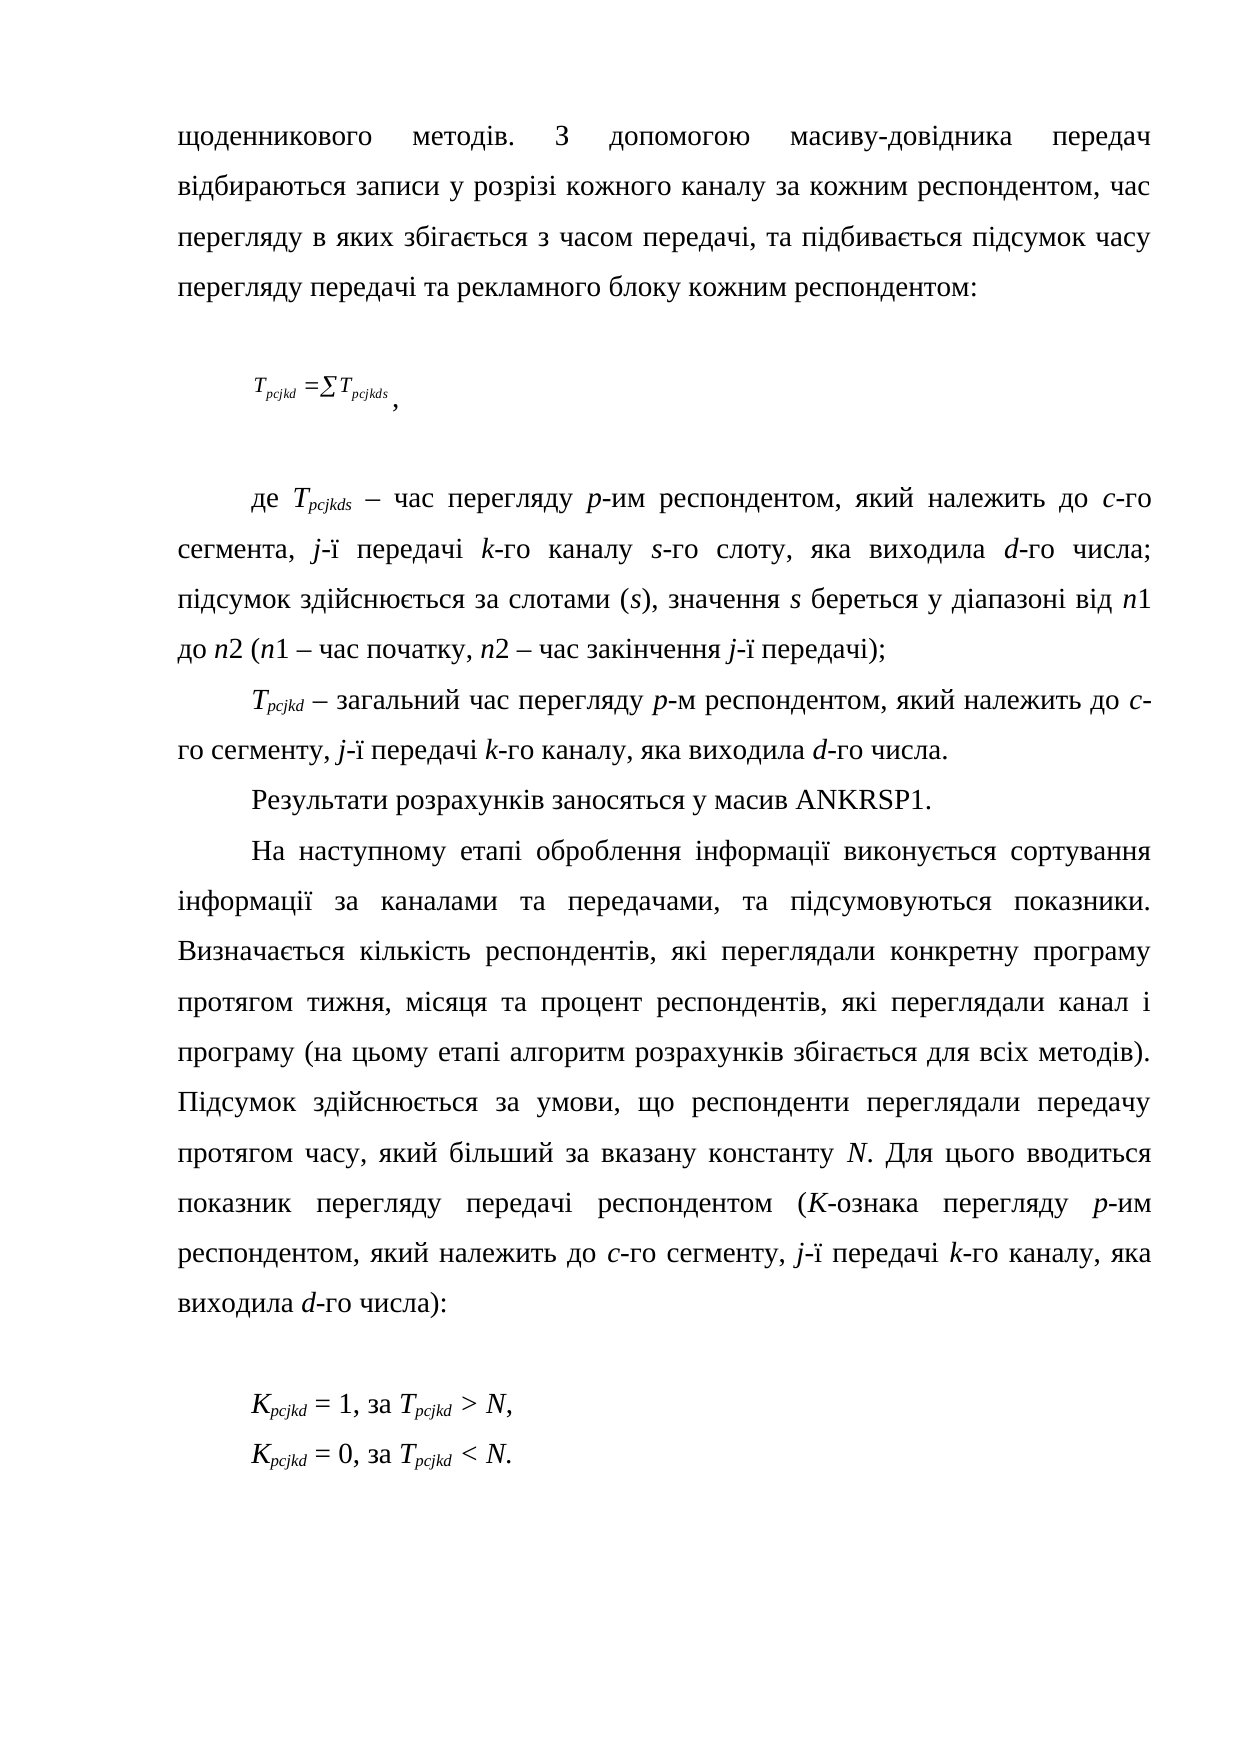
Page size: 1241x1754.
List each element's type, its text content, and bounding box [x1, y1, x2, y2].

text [177, 118, 1152, 303]
text Результати розрахунків заносяться у масив ANKRSP1. [177, 782, 1152, 816]
text де Тpcjkds – час перегляду p-им респондентом, який належить до с-го сегмента, j-ї передачі k-го каналу s-го слоту, яка виходила d-го числа; підсумок здійснюється за слотами (s), значення s береться у діапазоні від n1 до n2 (n1 – час початку, n2 – час закінчення j-ї передачі); [177, 481, 1152, 665]
text , [177, 370, 1152, 413]
text На наступному етапі оброблення інформації виконується сортування інформації за каналами та передачами, та підсумовуються показники. Визначається кількість респондентів, які переглядали конкретну програму протягом тижня, місяця та процент респондентів, які переглядали канал і програму (на цьому етапі алгоритм розрахунків збігається для всіх методів). Підсумок здійснюється за умови, що респонденти переглядали передачу протягом часу, який більший за вказану константу N. Для цього вводиться показник перегляду передачі респондентом (К-ознака перегляду p-им респондентом, який належить до с-го сегменту, j-ї передачі k-го каналу, яка виходила d-го числа): [177, 833, 1152, 1319]
text Кpcjkd = 0, за Тpcjkd < N. [177, 1437, 1152, 1470]
text Тpcjkd – загальний час перегляду p-м респондентом, який належить до с-го сегменту, j-ї передачі k-го каналу, яка виходила d-го числа. [177, 682, 1152, 766]
text Кpcjkd = 1, за Тpcjkd > N, [177, 1386, 1152, 1420]
